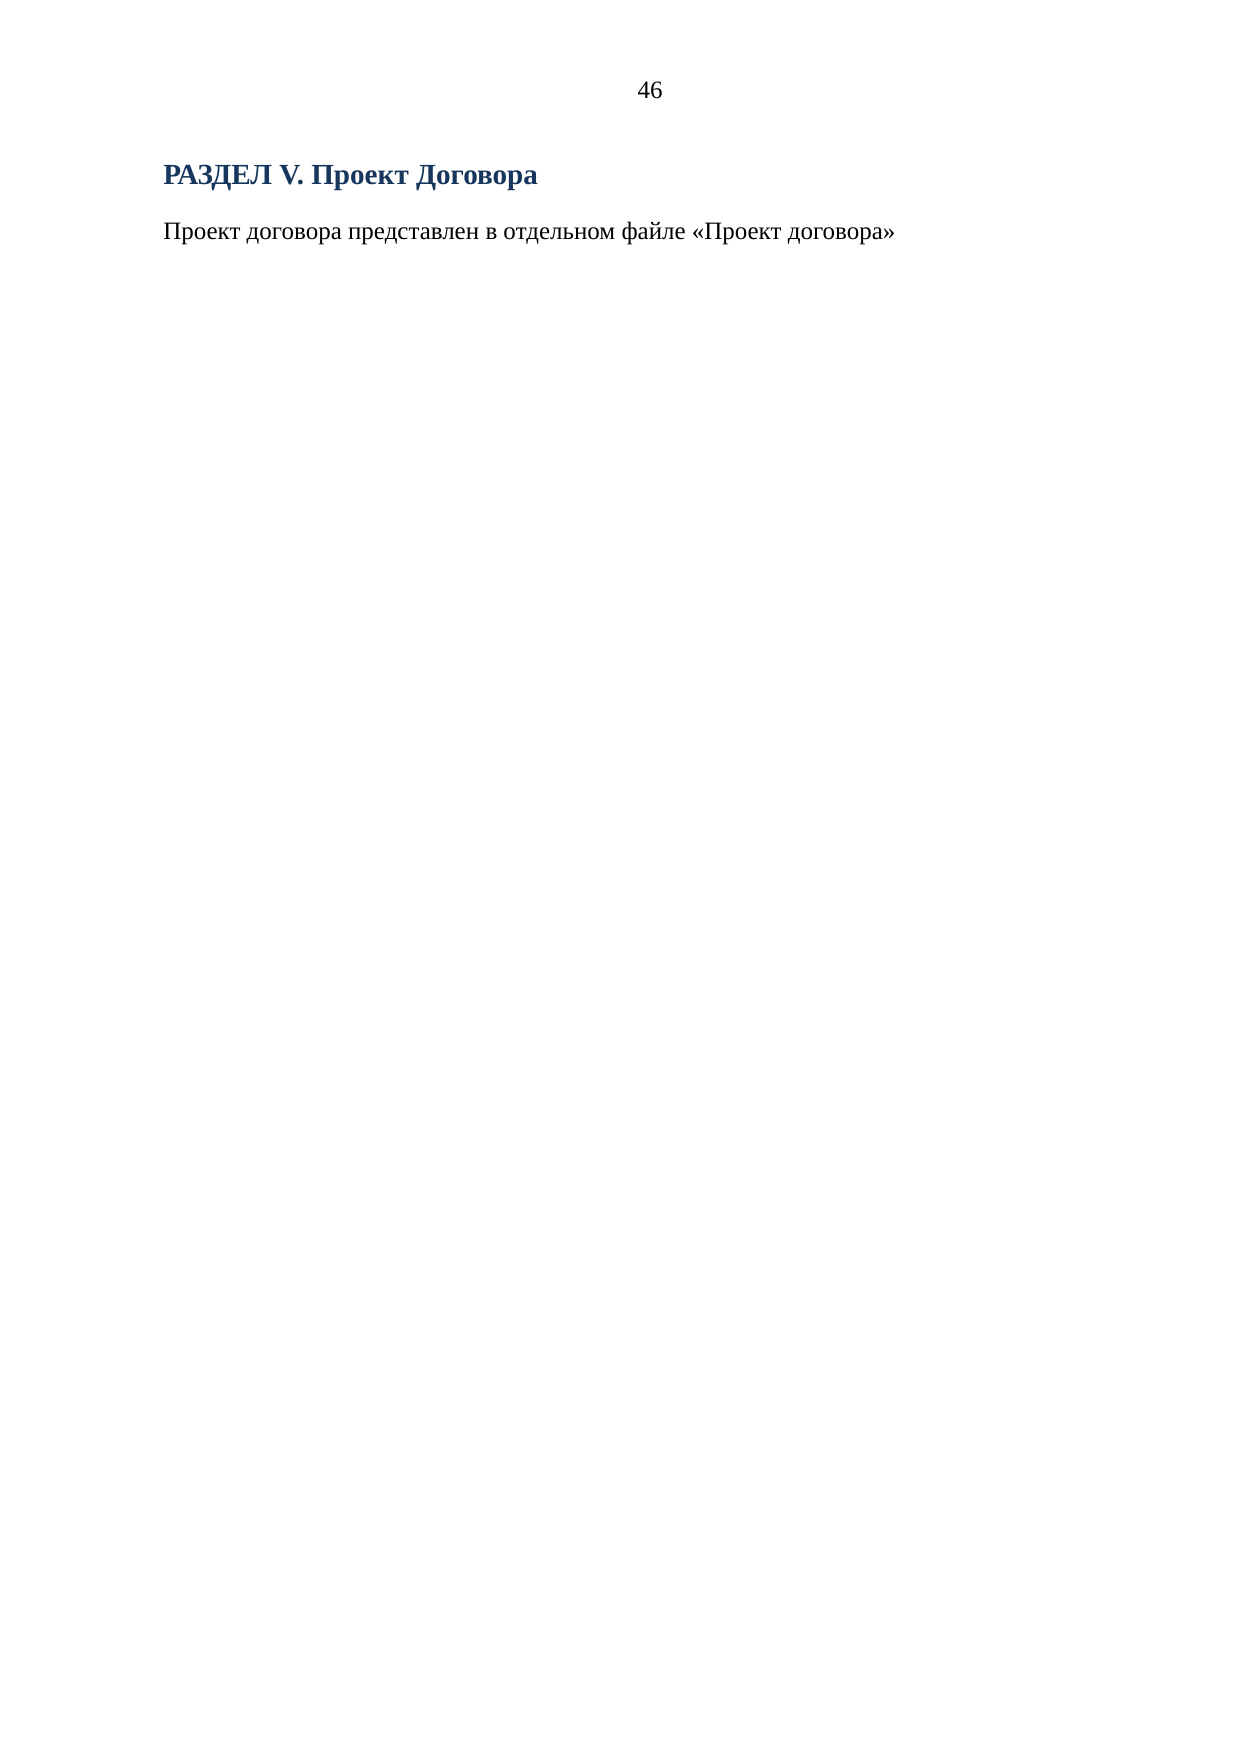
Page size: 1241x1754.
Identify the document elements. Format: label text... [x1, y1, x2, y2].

subtitle РАЗДЕЛ V. Проект Договора [163, 157, 1181, 191]
text Проект договора представлен в отдельном файле «Проект договора» [163, 216, 1181, 245]
